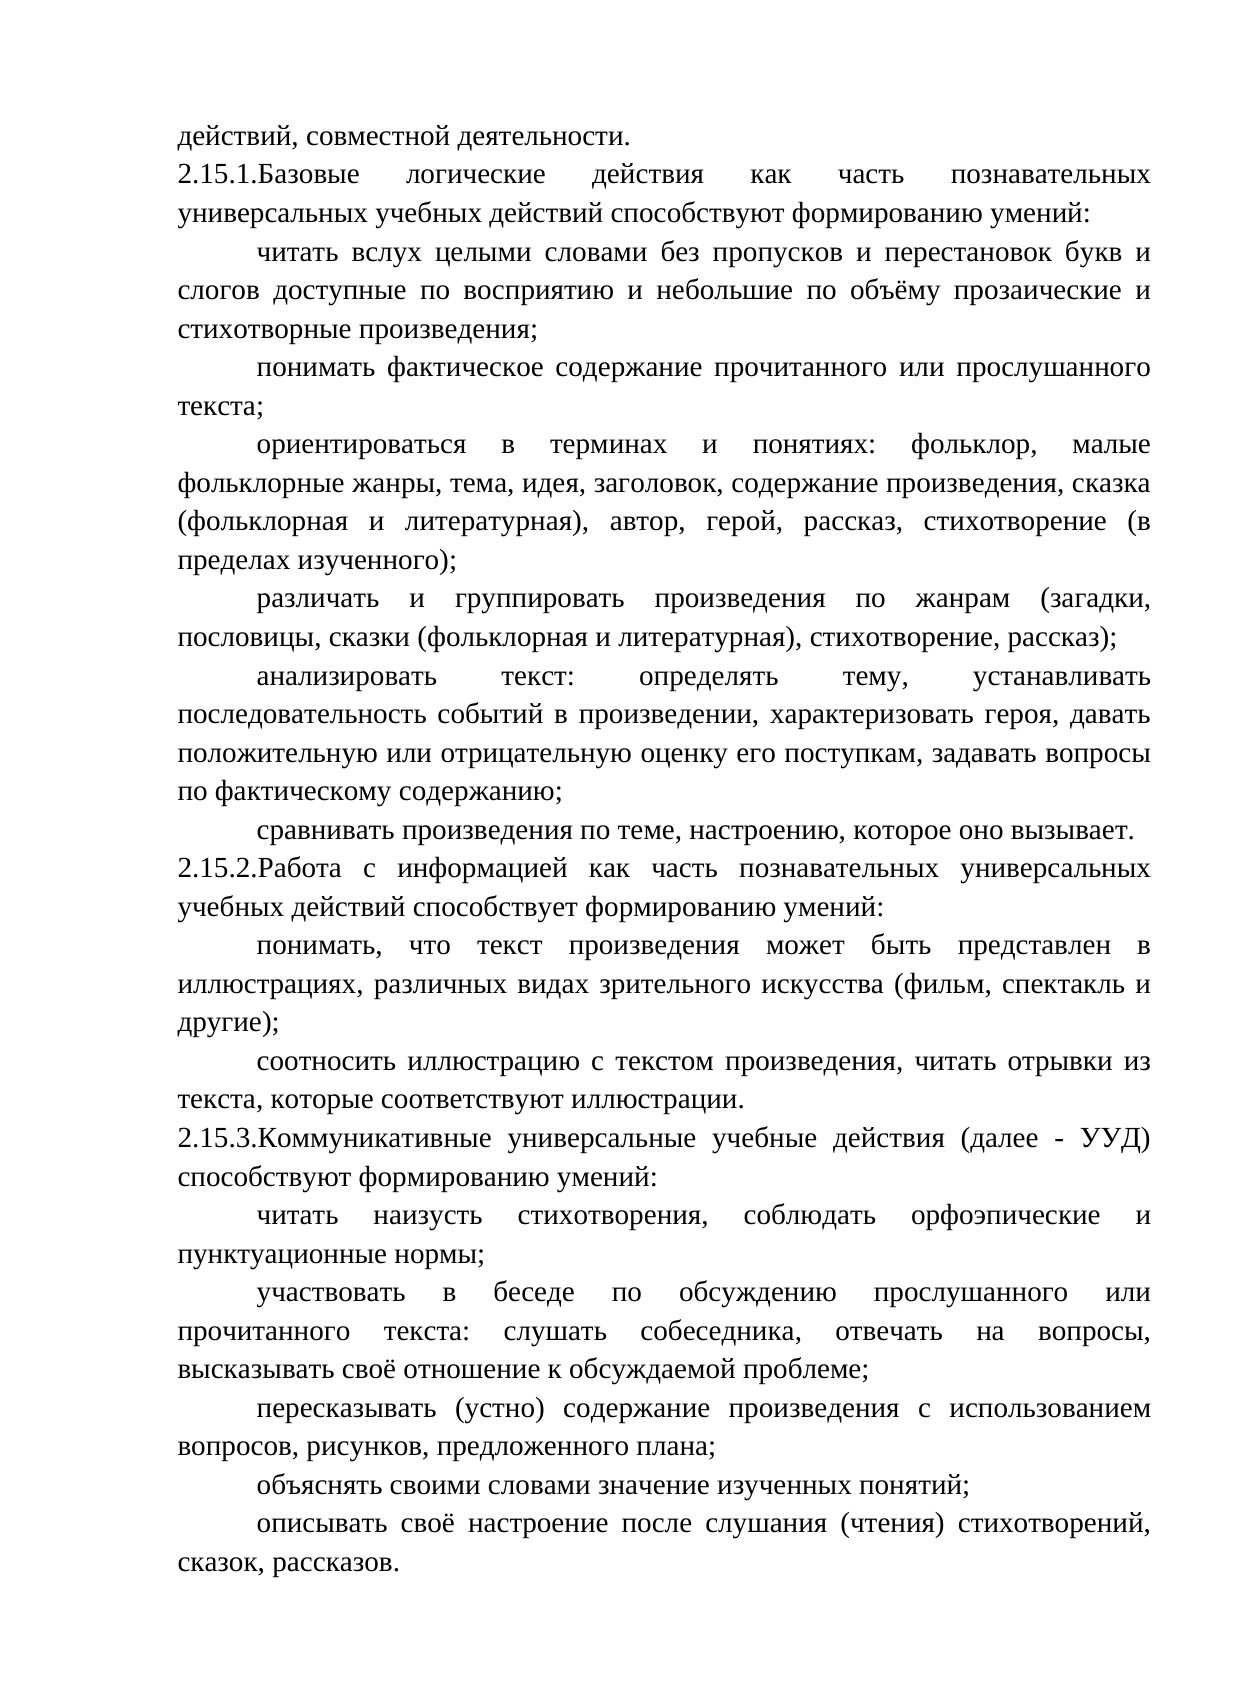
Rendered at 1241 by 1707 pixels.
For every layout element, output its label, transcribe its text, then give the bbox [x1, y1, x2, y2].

text читать вслух целыми словами без пропусков и перестановок букв и слогов доступные по восприятию и небольшие по объёму прозаические и стихотворные произведения; [177, 234, 1152, 344]
text 2.15.2.Работа с информацией как часть познавательных универсальных учебных действий способствует формированию умений: [177, 850, 1152, 922]
text пересказывать (устно) содержание произведения с использованием вопросов, рисунков, предложенного плана; [177, 1390, 1152, 1462]
text понимать, что текст произведения может быть представлен в иллюстрациях, различных видах зрительного искусства (фильм, спектакль и другие); [177, 927, 1152, 1038]
text ориентироваться в терминах и понятиях: фольклор, малые фольклорные жанры, тема, идея, заголовок, содержание произведения, сказка (фольклорная и литературная), автор, герой, рассказ, стихотворение (в пределах изученного); [177, 426, 1152, 576]
text сравнивать произведения по теме, настроению, которое оно вызывает. [177, 812, 1152, 845]
text объяснять своими словами значение изученных понятий; [177, 1467, 1152, 1501]
text описывать своё настроение после слушания (чтения) стихотворений, сказок, рассказов. [177, 1506, 1152, 1578]
text соотносить иллюстрацию с текстом произведения, читать отрывки из текста, которые соответствуют иллюстрации. [177, 1043, 1152, 1115]
text анализировать текст: определять тему, устанавливать последовательность событий в произведении, характеризовать героя, давать положительную или отрицательную оценку его поступкам, задавать вопросы по фактическому содержанию; [177, 658, 1152, 807]
text участвовать в беседе по обсуждению прослушанного или прочитанного текста: слушать собеседника, отвечать на вопросы, высказывать своё отношение к обсуждаемой проблеме; [177, 1274, 1152, 1385]
text различать и группировать произведения по жанрам (загадки, пословицы, сказки (фольклорная и литературная), стихотворение, рассказ); [177, 581, 1152, 653]
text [177, 118, 1152, 152]
text читать наизусть стихотворения, соблюдать орфоэпические и пунктуационные нормы; [177, 1197, 1152, 1269]
text 2.15.1.Базовые логические действия как часть познавательных универсальных учебных действий способствуют формированию умений: [177, 157, 1152, 229]
text 2.15.3.Коммуникативные универсальные учебные действия (далее - УУД) способствуют формированию умений: [177, 1120, 1152, 1192]
text понимать фактическое содержание прочитанного или прослушанного текста; [177, 349, 1152, 421]
